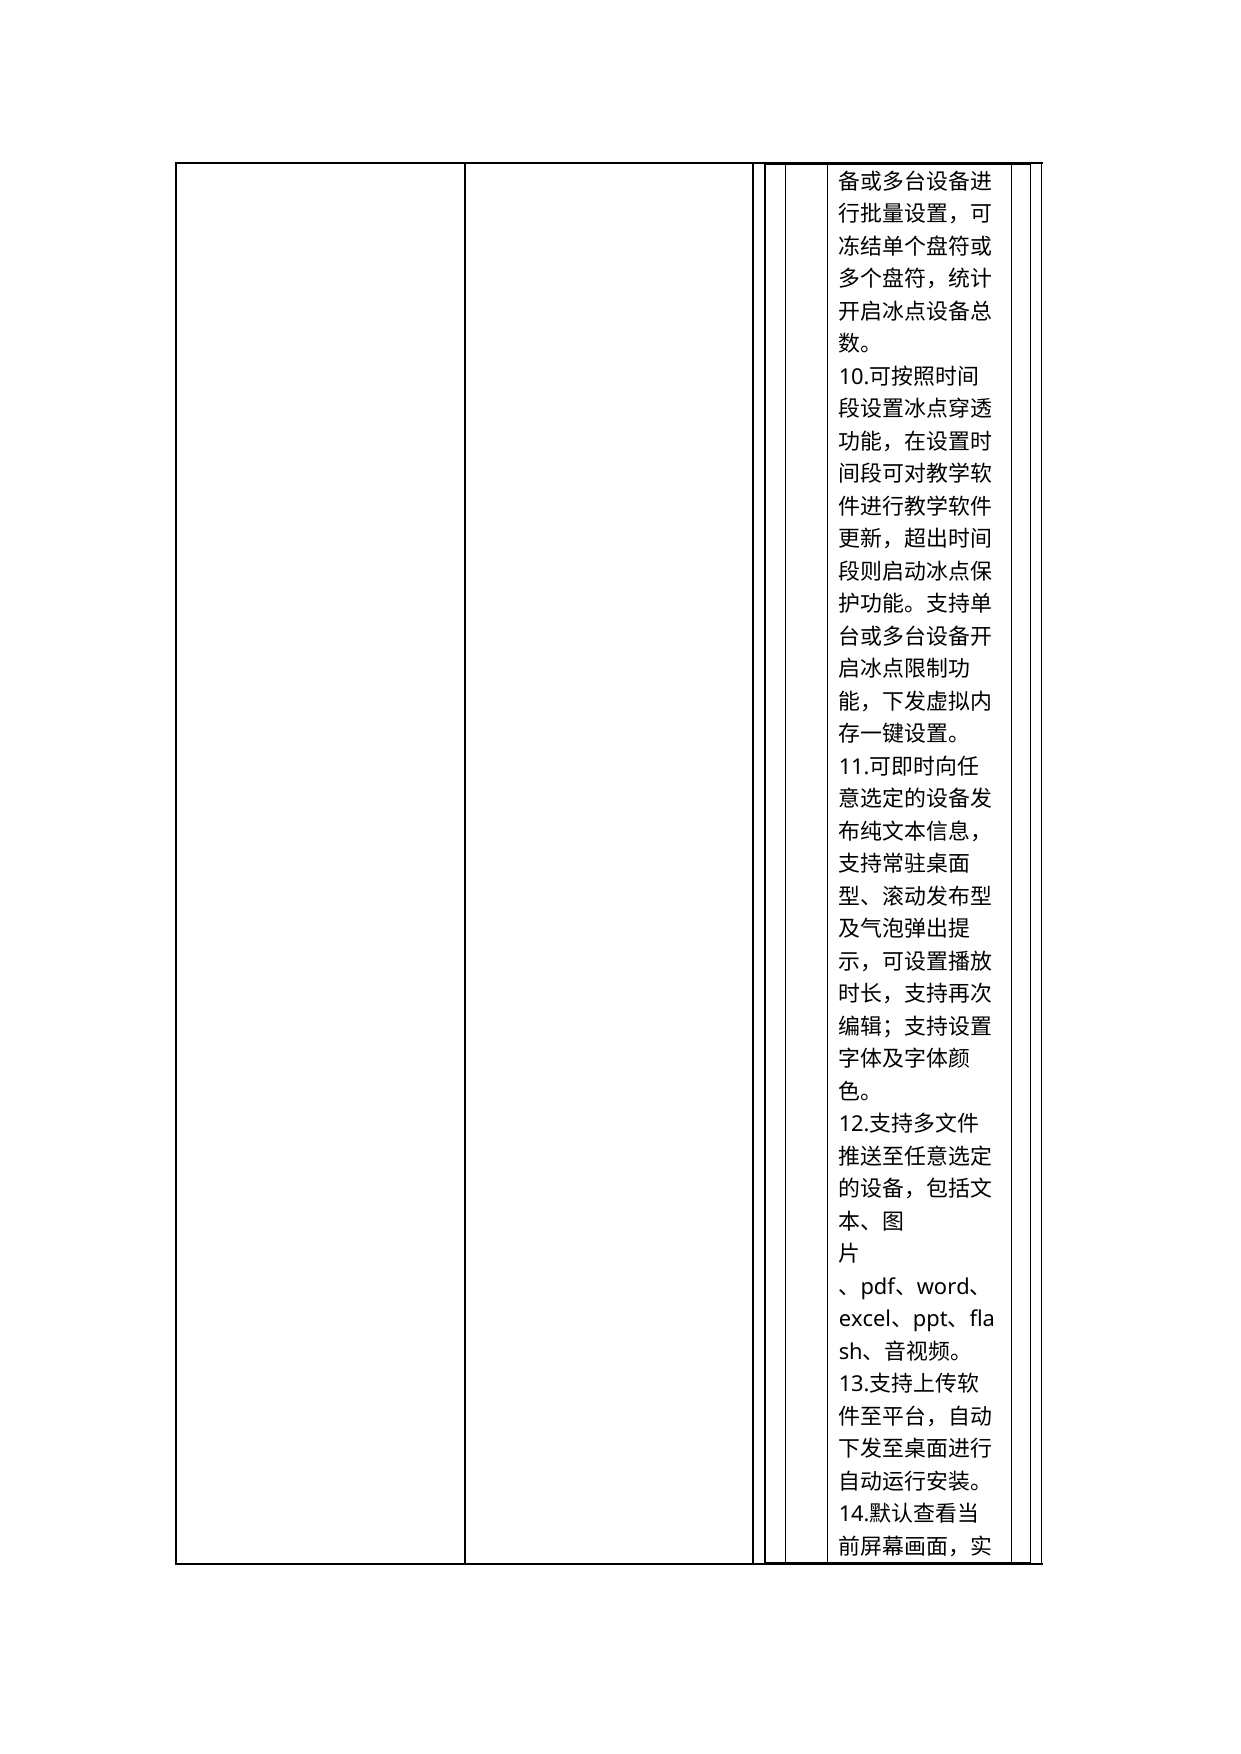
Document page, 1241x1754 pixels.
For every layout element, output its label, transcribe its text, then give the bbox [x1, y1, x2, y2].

table_cell 1 [177, 164, 464, 1563]
table_cell [754, 164, 764, 1563]
table_cell [1012, 165, 1030, 1562]
table_cell ▲ [466, 164, 752, 1563]
table_cell [828, 165, 1011, 1562]
table_cell [1031, 164, 1041, 1563]
table_cell [766, 165, 785, 1562]
table_cell [786, 165, 827, 1562]
